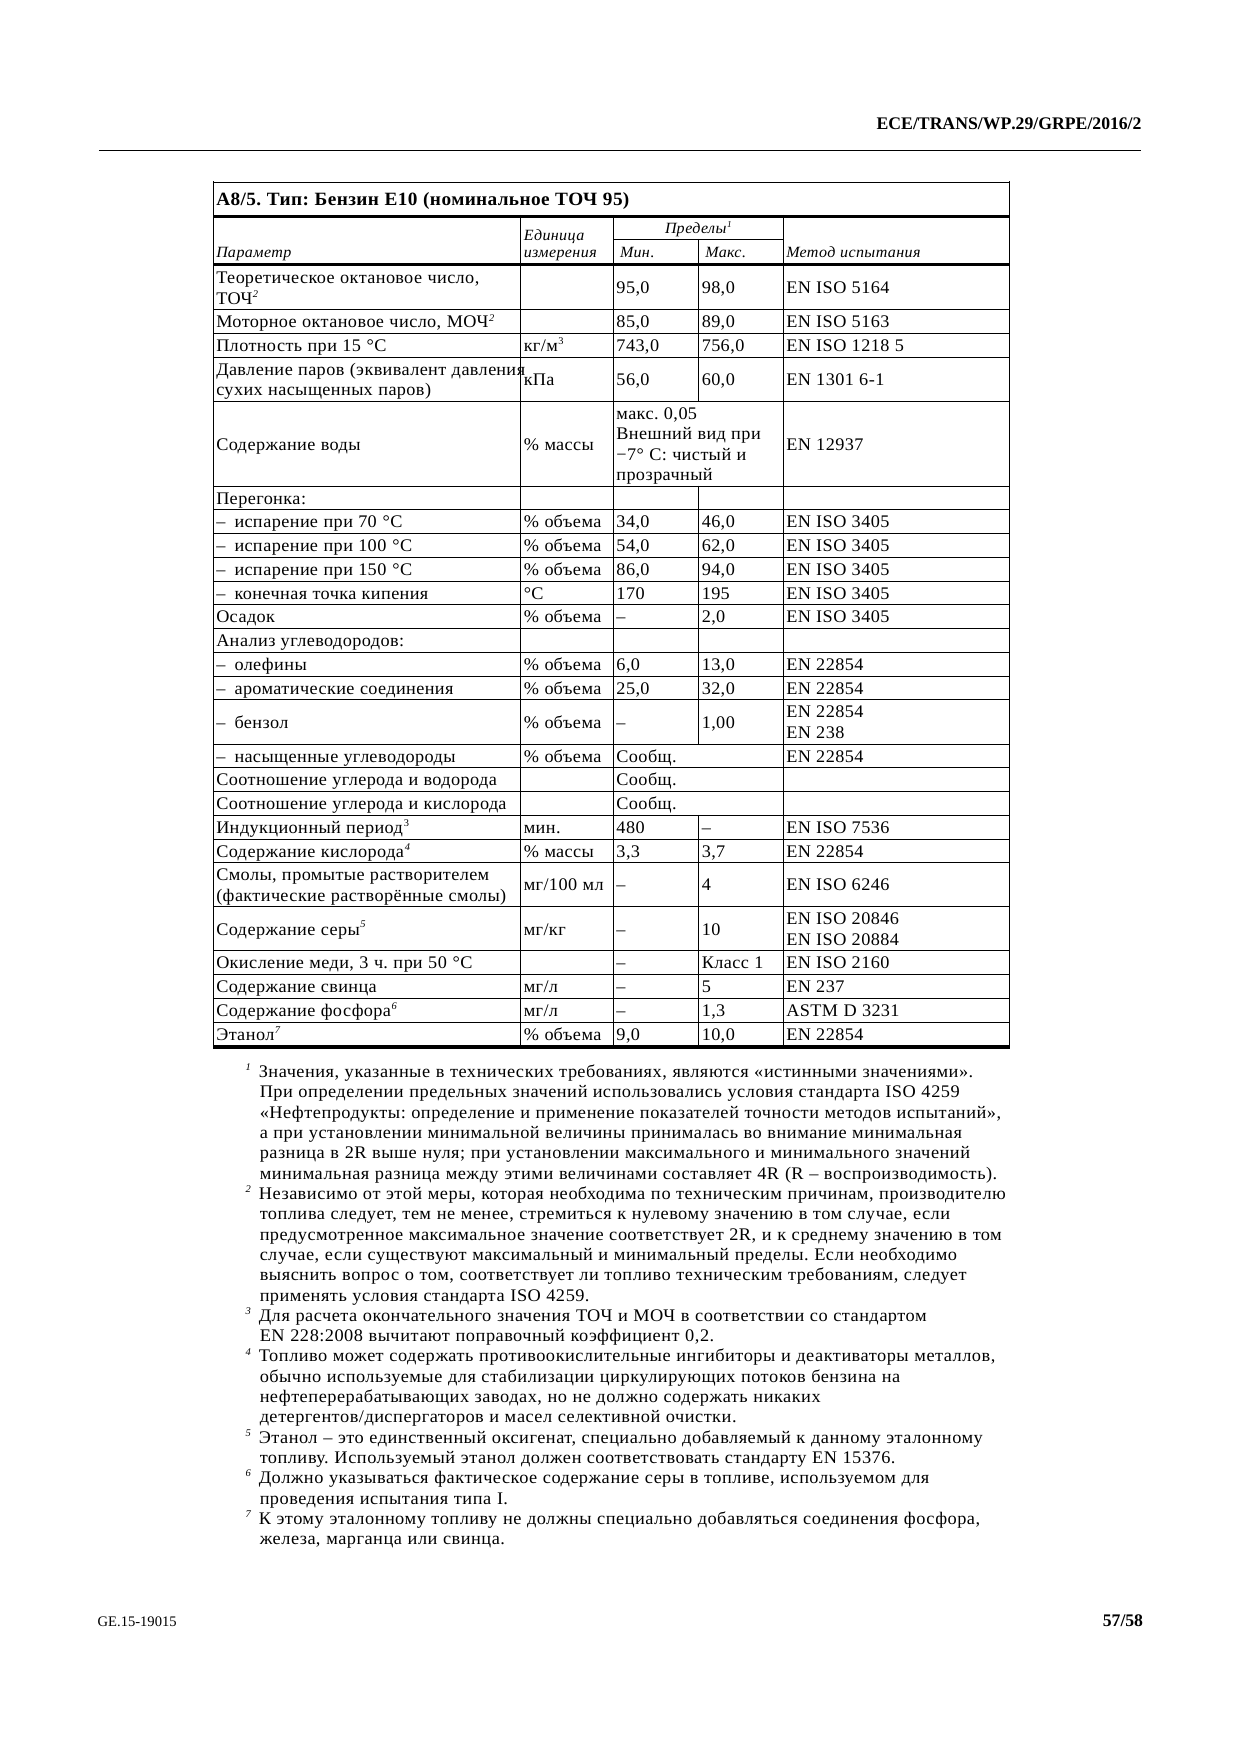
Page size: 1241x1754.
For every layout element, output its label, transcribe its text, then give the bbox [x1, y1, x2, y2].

text 3 Для расчета окончательного значения ТОЧ и МОЧ в соответствии со стандартом EN 228:2008 вычитают поправочный коэффициент 0,2. [229, 1305, 1011, 1345]
table_cell 34,0 [614, 510, 698, 533]
table_cell [784, 487, 1009, 509]
table_cell Содержание фосфора6 [214, 999, 520, 1022]
table_cell Мин. [614, 240, 698, 263]
table_cell [521, 629, 613, 652]
table_cell ASTM D 3231 [784, 999, 1009, 1022]
table_cell 4 [699, 863, 783, 906]
table_cell 62,0 [699, 534, 783, 557]
table_cell 10 [699, 907, 783, 950]
text 2 Независимо от этой меры, которая необходима по техническим причинам, производителю топлива следует, тем не менее, стремиться к нулевому значению в том случае, если предусмотренное максимальное значение соответствует 2R, и к среднему значению в том случае, если существуют максимальный и минимальный пределы. Если необходимо выяснить вопрос о том, соответствует ли топливо техническим требованиям, следует применять условия стандарта ISO 4259. [229, 1183, 1011, 1305]
table_cell [699, 629, 783, 652]
table_cell 13,0 [699, 653, 783, 676]
table_cell Пределы1 [614, 218, 783, 239]
table_cell 89,0 [699, 310, 783, 333]
table_cell Осадок [214, 605, 520, 628]
table_cell Метод испытания [784, 218, 1009, 263]
table_cell % объема [521, 653, 613, 676]
table_cell – олефины [214, 653, 520, 676]
table_cell 32,0 [699, 677, 783, 699]
table_cell EN ISO 3405 [784, 605, 1009, 628]
table_cell – испарение при 70 °С [214, 510, 520, 533]
table_cell % массы [521, 840, 613, 862]
table_cell EN ISO 7536 [784, 816, 1009, 838]
table_cell EN 22854 [784, 677, 1009, 699]
table_cell Единица измерения [521, 218, 613, 263]
table_cell Окисление меди, 3 ч. при 50 °С [214, 951, 520, 974]
table_cell [521, 768, 613, 791]
table_cell [521, 487, 613, 509]
table_cell – испарение при 150 °С [214, 558, 520, 581]
table_cell EN ISO 3405 [784, 510, 1009, 533]
table_cell EN ISO 5164 [784, 266, 1009, 309]
text 5 Этанол – это единственный оксигенат, специально добавляемый к данному эталонному топливу. Используемый этанол должен соответствовать стандарту EN 15376. [229, 1427, 1011, 1467]
table_cell 10,0 [699, 1023, 783, 1045]
table_cell – [614, 605, 698, 628]
table_cell Смолы, промытые растворителем (фактические растворённые смолы) [214, 863, 520, 906]
table_cell 5 [699, 975, 783, 998]
table_cell Параметр [214, 218, 520, 263]
table_cell EN ISO 20846 EN ISO 20884 [784, 907, 1009, 950]
table_cell 60,0 [699, 358, 783, 401]
table_cell 95,0 [614, 266, 698, 309]
table_cell 743,0 [614, 334, 698, 357]
table_cell – ароматические соединения [214, 677, 520, 699]
table_cell мг/л [521, 975, 613, 998]
table_cell EN 22854 [784, 653, 1009, 676]
table_cell – [614, 951, 698, 974]
table_cell – бензол [214, 700, 520, 743]
table_cell 756,0 [699, 334, 783, 357]
table_cell мг/л [521, 999, 613, 1022]
table_cell 94,0 [699, 558, 783, 581]
table_cell [521, 310, 613, 333]
table_cell – [699, 816, 783, 838]
table_cell Давление паров (эквивалент давления сухих насыщенных паров) [214, 358, 520, 401]
table_cell % объема [521, 605, 613, 628]
table_cell % объема [521, 700, 613, 743]
table_cell 480 [614, 816, 698, 838]
table_cell 170 [614, 582, 698, 604]
table_cell Анализ углеводородов: [214, 629, 520, 652]
table_cell [521, 951, 613, 974]
table_cell 6,0 [614, 653, 698, 676]
table_cell % объема [521, 510, 613, 533]
table_cell Индукционный период3 [214, 816, 520, 838]
table_cell Соотношение углерода и водорода [214, 768, 520, 791]
table_cell % объема [521, 1023, 613, 1045]
table_cell 1,3 [699, 999, 783, 1022]
table_cell [784, 768, 1009, 791]
table_cell – насыщенные углеводороды [214, 745, 520, 767]
table_cell Соотношение углерода и кислорода [214, 792, 520, 815]
table_cell EN 22854 EN 238 [784, 700, 1009, 743]
table_cell EN 22854 [784, 1023, 1009, 1045]
table_cell Перегонка: [214, 487, 520, 509]
table_cell Класс 1 [699, 951, 783, 974]
table_cell Теоретическое октановое число, ТОЧ2 [214, 266, 520, 309]
table_cell EN 22854 [784, 745, 1009, 767]
table_cell % объема [521, 558, 613, 581]
table_cell 3,3 [614, 840, 698, 862]
table_cell 9,0 [614, 1023, 698, 1045]
table_cell 86,0 [614, 558, 698, 581]
table_cell EN ISO 5163 [784, 310, 1009, 333]
table_cell [521, 266, 613, 309]
table_cell – испарение при 100 °С [214, 534, 520, 557]
text 1 Значения, указанные в технических требованиях, являются «истинными значениями». При определении предельных значений использовались условия стандарта ISO 4259 «Нефтепродукты: определение и применение показателей точности методов испытаний», а при установлении минимальной величины принималась во внимание минимальная разница в 2R выше нуля; при установлении максимального и минимального значений минимальная разница между этими величинами составляет 4R (R – воспроизводимость). [229, 1061, 1011, 1183]
table_cell – [614, 907, 698, 950]
table_cell Макс. [699, 240, 783, 263]
table_cell EN ISO 2160 [784, 951, 1009, 974]
table_cell макс. 0,05 Внешний вид при −7° C: чистый и прозрачный [614, 402, 783, 486]
table_cell 85,0 [614, 310, 698, 333]
table_cell 56,0 [614, 358, 698, 401]
table_cell мг/кг [521, 907, 613, 950]
table_cell 54,0 [614, 534, 698, 557]
table_cell [699, 487, 783, 509]
table_cell Содержание свинца [214, 975, 520, 998]
table_cell EN 1301 6-1 [784, 358, 1009, 401]
table_cell кПа [521, 358, 613, 401]
table_cell 3,7 [699, 840, 783, 862]
text 4 Топливо может содержать противоокислительные ингибиторы и деактиваторы металлов, обычно используемые для стабилизации циркулирующих потоков бензина на нефтеперерабатывающих заводах, но не должно содержать никаких детергентов/диспергаторов и масел селективной очистки. [229, 1345, 1011, 1427]
table_cell 25,0 [614, 677, 698, 699]
table_cell EN ISO 6246 [784, 863, 1009, 906]
table_cell % объема [521, 745, 613, 767]
table_cell Сообщ. [614, 792, 783, 815]
table_cell мин. [521, 816, 613, 838]
table_cell % объема [521, 677, 613, 699]
table_cell 46,0 [699, 510, 783, 533]
table_cell [521, 792, 613, 815]
text 7 К этому эталонному топливу не должны специально добавляться соединения фосфора, железа, марганца или свинца. [229, 1508, 1011, 1548]
table_cell [784, 792, 1009, 815]
table_cell – [614, 863, 698, 906]
table_cell – [614, 975, 698, 998]
table_cell 195 [699, 582, 783, 604]
table_cell % объема [521, 534, 613, 557]
table_cell EN 22854 [784, 840, 1009, 862]
table_cell 2,0 [699, 605, 783, 628]
table_cell – [614, 700, 698, 743]
table_cell Содержание воды [214, 402, 520, 486]
table_cell % массы [521, 402, 613, 486]
table_cell EN ISO 1218 5 [784, 334, 1009, 357]
table_cell – [614, 999, 698, 1022]
table_cell °С [521, 582, 613, 604]
table_cell EN ISO 3405 [784, 558, 1009, 581]
table_cell [614, 629, 698, 652]
table_cell 98,0 [699, 266, 783, 309]
table_cell – конечная точка кипения [214, 582, 520, 604]
text 6 Должно указываться фактическое содержание серы в топливе, используемом для проведения испытания типа I. [229, 1467, 1011, 1508]
table_cell Этанол7 [214, 1023, 520, 1045]
table_cell EN ISO 3405 [784, 534, 1009, 557]
table_cell EN 12937 [784, 402, 1009, 486]
table_cell Сообщ. [614, 745, 783, 767]
table_cell [614, 487, 698, 509]
table_cell EN ISO 3405 [784, 582, 1009, 604]
table_cell кг/м3 [521, 334, 613, 357]
table_cell 1,00 [699, 700, 783, 743]
table_cell Моторное октановое число, МОЧ2 [214, 310, 520, 333]
table_cell EN 237 [784, 975, 1009, 998]
table_cell Содержание кислорода4 [214, 840, 520, 862]
table_cell [784, 629, 1009, 652]
table_cell Сообщ. [614, 768, 783, 791]
table_cell мг/100 мл [521, 863, 613, 906]
table_cell Содержание серы5 [214, 907, 520, 950]
table_cell Плотность при 15 °С [214, 334, 520, 357]
table_header A8/5. Тип: Бензин E10 (номинальное ТОЧ 95) [214, 183, 1009, 215]
